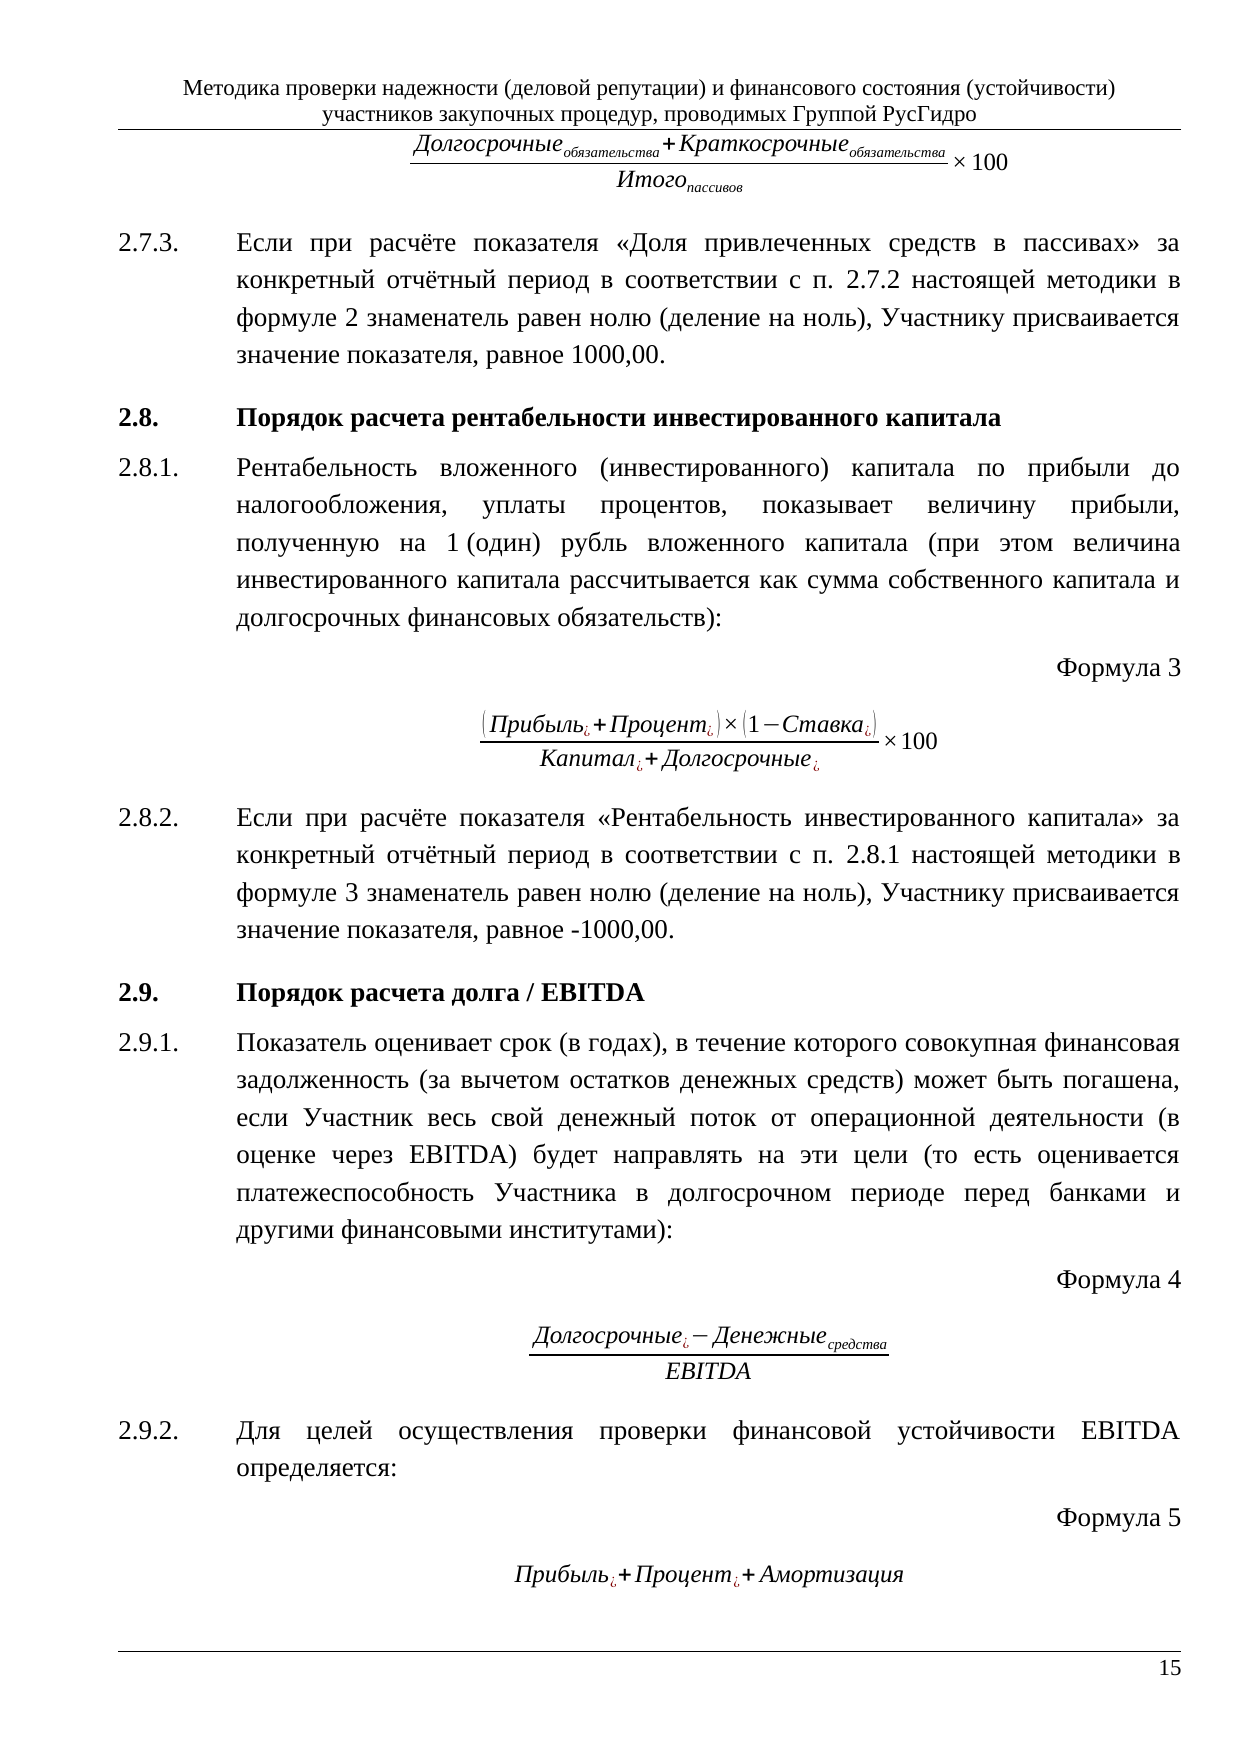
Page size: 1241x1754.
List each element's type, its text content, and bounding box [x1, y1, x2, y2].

text Формула 3 [118, 646, 1181, 683]
text Если при расчёте показателя «Рентабельность инвестированного капитала» за конкретный отчётный период в соответствии с п. 2.8.1 настоящей методики в формуле 3 знаменатель равен нолю (деление на ноль), Участнику присваивается значение показателя, равное -1000,00. [118, 796, 1181, 946]
text Если при расчёте показателя «Доля привлеченных средств в пассивах» за конкретный отчётный период в соответствии с п. 2.7.2 настоящей методики в формуле 2 знаменатель равен нолю (деление на ноль), Участнику присваивается значение показателя, равное 1000,00. [118, 221, 1181, 371]
text Порядок расчета рентабельности инвестированного капитала [118, 396, 1181, 433]
text Порядок расчета долга / EBITDA [118, 971, 1181, 1009]
text Формула 4 [118, 1259, 1181, 1296]
text Формула 5 [118, 1497, 1181, 1534]
text Показатель оценивает срок (в годах), в течение которого совокупная финансовая задолженность (за вычетом остатков денежных средств) может быть погашена, если Участник весь свой денежный поток от операционной деятельности (в оценке через EBITDA) будет направлять на эти цели (то есть оценивается платежеспособность Участника в долгосрочном периоде перед банками и другими финансовыми институтами): [118, 1021, 1181, 1246]
text Для целей осуществления проверки финансовой устойчивости EBITDA определяется: [118, 1409, 1181, 1484]
text Рентабельность вложенного (инвестированного) капитала по прибыли до налогообложения, уплаты процентов, показывает величину прибыли, полученную на 1 (один) рубль вложенного капитала (при этом величина инвестированного капитала рассчитывается как сумма собственного капитала и долгосрочных финансовых обязательств): [118, 446, 1181, 633]
